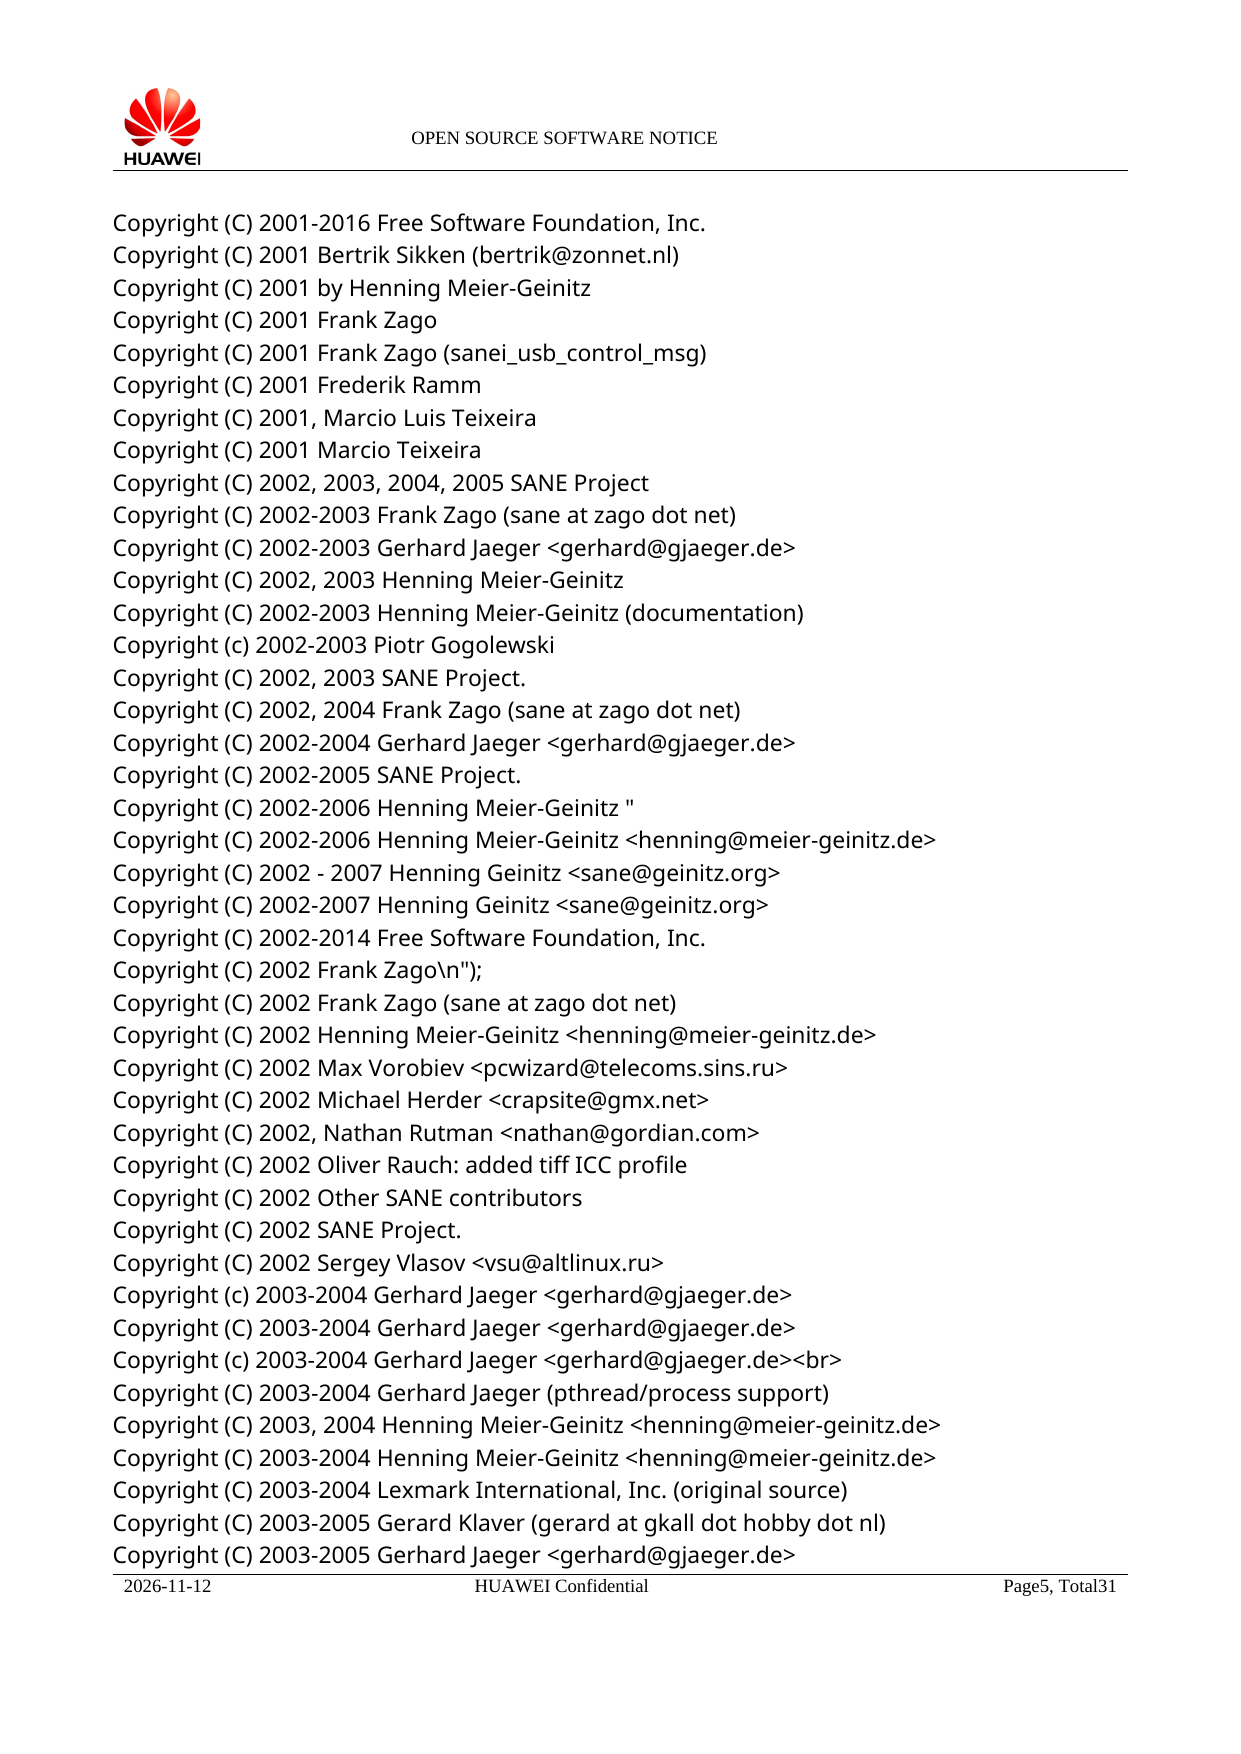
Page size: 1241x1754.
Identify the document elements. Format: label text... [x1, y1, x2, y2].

text Copyright (C) 2002 Oliver Rauch: added tiff ICC profile [112, 1149, 1128, 1181]
text Copyright (C) 2003-2005 Gerard Klaver (gerard at gkall dot hobby dot nl) [112, 1506, 1128, 1539]
text Copyright (C) 2002 Frank Zago\n"); [112, 954, 1128, 986]
text Copyright (C) 2002-2006 Henning Meier-Geinitz " [112, 791, 1128, 824]
text Copyright (C) 2001 Frank Zago (sanei_usb_control_msg) [112, 336, 1128, 369]
text Copyright (C) 2003-2004 Gerhard Jaeger <gerhard@gjaeger.de> [112, 1311, 1128, 1344]
text Copyright (C) 2002 Frank Zago (sane at zago dot net) [112, 986, 1128, 1019]
text Copyright (C) 2001 Frank Zago [112, 304, 1128, 336]
text Copyright (C) 2002-2006 Henning Meier-Geinitz <henning@meier-geinitz.de> [112, 824, 1128, 856]
text Copyright (C) 2003-2005 Gerhard Jaeger <gerhard@gjaeger.de> [112, 1539, 1128, 1571]
text Copyright (C) 2002-2004 Gerhard Jaeger <gerhard@gjaeger.de> [112, 726, 1128, 759]
text Copyright (c) 2003-2004 Gerhard Jaeger <gerhard@gjaeger.de><br> [112, 1344, 1128, 1376]
text Copyright (C) 2001 by Henning Meier-Geinitz [112, 271, 1128, 304]
text Copyright (C) 2002 Sergey Vlasov <vsu@altlinux.ru> [112, 1246, 1128, 1279]
text Copyright (c) 2002-2003 Piotr Gogolewski [112, 629, 1128, 661]
text Copyright (C) 2001 Marcio Teixeira [112, 434, 1128, 466]
text Copyright (C) 2002 Michael Herder <crapsite@gmx.net> [112, 1084, 1128, 1116]
text Copyright (C) 2002, 2003, 2004, 2005 SANE Project [112, 466, 1128, 499]
text Copyright (C) 2002, 2004 Frank Zago (sane at zago dot net) [112, 694, 1128, 726]
text Copyright (C) 2002 Max Vorobiev <pcwizard@telecoms.sins.ru> [112, 1051, 1128, 1084]
text Copyright (C) 2002 Other SANE contributors [112, 1181, 1128, 1214]
text Copyright (c) 2003-2004 Gerhard Jaeger <gerhard@gjaeger.de> [112, 1279, 1128, 1311]
text Copyright (C) 2002, 2003 SANE Project. [112, 661, 1128, 694]
text Copyright (C) 2002-2003 Frank Zago (sane at zago dot net) [112, 499, 1128, 531]
picture [124, 88, 201, 165]
text Copyright (C) 2002 Henning Meier-Geinitz <henning@meier-geinitz.de> [112, 1019, 1128, 1051]
text Copyright (C) 2002 - 2007 Henning Geinitz <sane@geinitz.org> [112, 856, 1128, 889]
text Copyright (C) 2002-2005 SANE Project. [112, 759, 1128, 791]
text Copyright (C) 2003-2004 Gerhard Jaeger (pthread/process support) [112, 1376, 1128, 1409]
text Copyright (C) 2001 Frederik Ramm [112, 369, 1128, 401]
text Copyright (C) 2002-2003 Gerhard Jaeger <gerhard@gjaeger.de> [112, 531, 1128, 564]
text Copyright (C) 2002-2007 Henning Geinitz <sane@geinitz.org> [112, 889, 1128, 921]
text Copyright (C) 2001 Bertrik Sikken (bertrik@zonnet.nl) [112, 239, 1128, 271]
text Copyright (C) 2002-2003 Henning Meier-Geinitz (documentation) [112, 596, 1128, 629]
text Copyright (C) 2001-2016 Free Software Foundation, Inc. [112, 206, 1128, 239]
text Copyright (C) 2002-2014 Free Software Foundation, Inc. [112, 921, 1128, 954]
text Copyright (C) 2003-2004 Henning Meier-Geinitz <henning@meier-geinitz.de> [112, 1441, 1128, 1474]
text Copyright (C) 2002, Nathan Rutman <nathan@gordian.com> [112, 1116, 1128, 1149]
text Copyright (C) 2002, 2003 Henning Meier-Geinitz [112, 564, 1128, 596]
text Copyright (C) 2003, 2004 Henning Meier-Geinitz <henning@meier-geinitz.de> [112, 1409, 1128, 1441]
text Copyright (C) 2002 SANE Project. [112, 1214, 1128, 1246]
text Copyright (C) 2003-2004 Lexmark International, Inc. (original source) [112, 1474, 1128, 1506]
text Copyright (C) 2001, Marcio Luis Teixeira [112, 401, 1128, 434]
